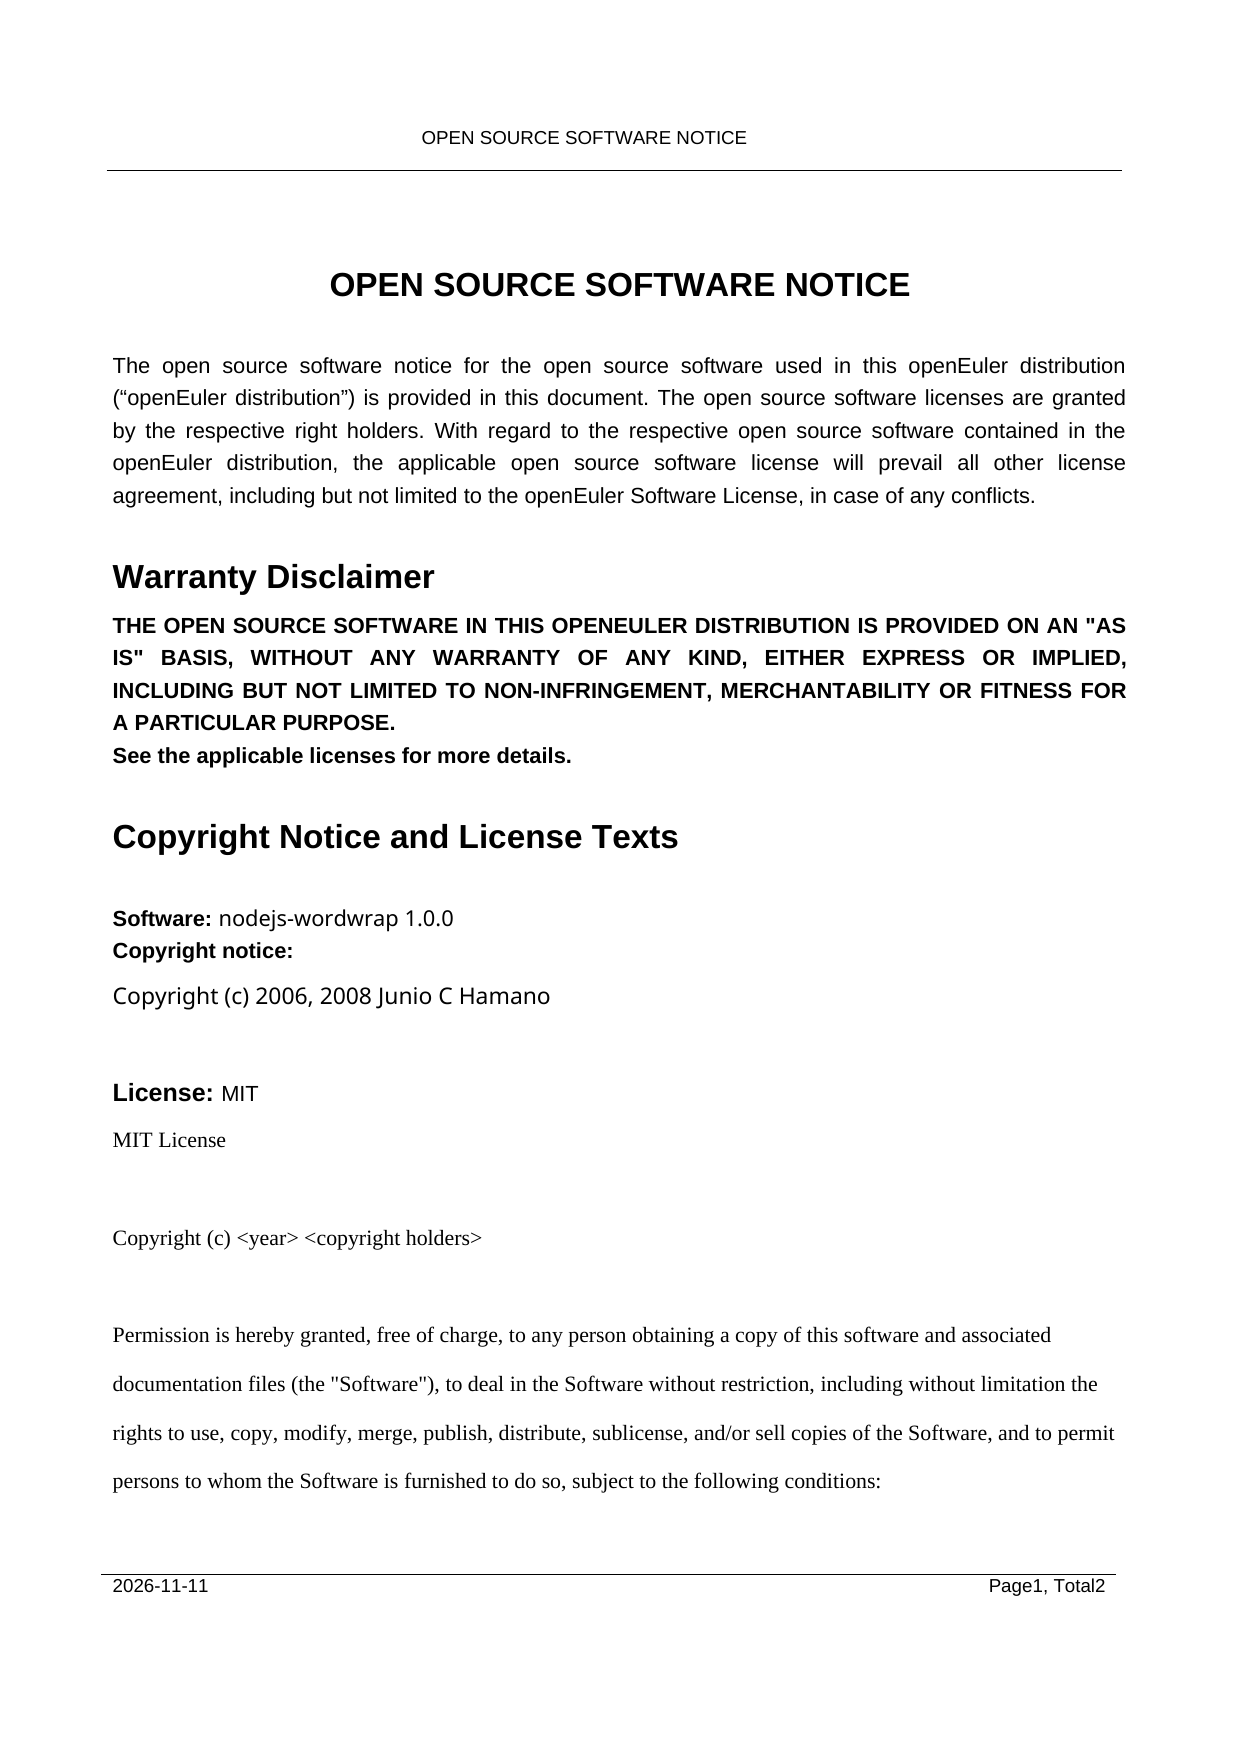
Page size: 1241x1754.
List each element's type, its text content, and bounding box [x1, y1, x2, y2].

text Copyright (c) 2006, 2008 Junio C Hamano [112, 979, 1128, 1060]
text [112, 1123, 1128, 1497]
text License: MIT [112, 1077, 1128, 1109]
text OPEN SOURCE SOFTWARE NOTICE [112, 251, 1128, 316]
text The open source software notice for the open source software used in this openEuler distribution (“openEuler distribution”) is provided in this document. The open source software licenses are granted by the respective right holders. With regard to the respective open source software contained in the openEuler distribution, the applicable open source software license will prevail all other license agreement, including but not limited to the openEuler Software License, in case of any conflicts. [112, 349, 1128, 511]
text Copyright Notice and License Texts [112, 804, 1128, 869]
text THE OPEN SOURCE SOFTWARE IN THIS OPENEULER DISTRIBUTION IS PROVIDED ON AN "AS IS" BASIS, WITHOUT ANY WARRANTY OF ANY KIND, EITHER EXPRESS OR IMPLIED, INCLUDING BUT NOT LIMITED TO NON-INFRINGEMENT, MERCHANTABILITY OR FITNESS FOR A PARTICULAR PURPOSE. See the applicable licenses for more details. [112, 609, 1128, 771]
text Software: nodejs-wordwrap 1.0.0 [112, 901, 1128, 934]
text Warranty Disclaimer [112, 544, 1128, 609]
text Copyright notice: [112, 934, 1128, 966]
